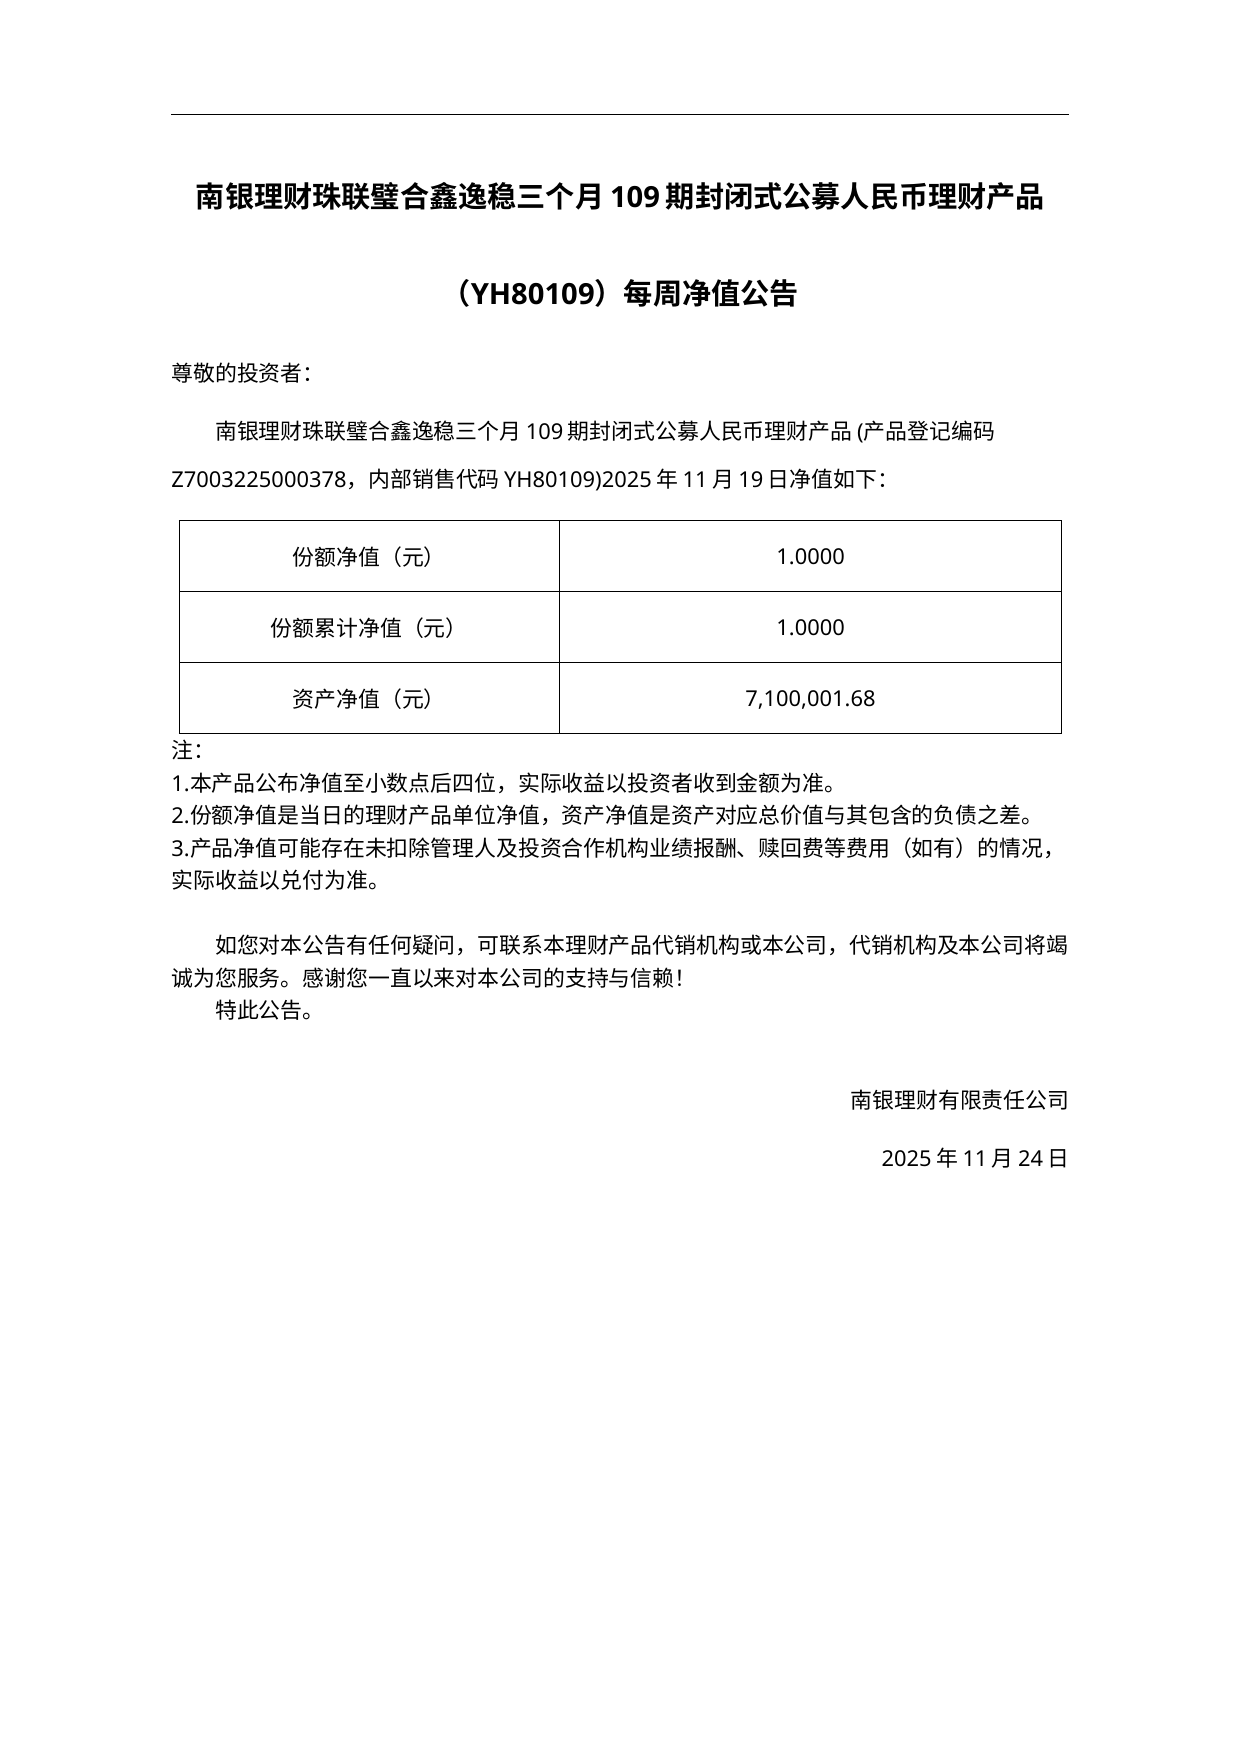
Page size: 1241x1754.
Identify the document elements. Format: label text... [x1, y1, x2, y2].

text 尊敬的投资者： [171, 355, 1069, 388]
table_header 份额净值（元） [180, 521, 559, 591]
table_cell 1.0000 [560, 592, 1061, 662]
table_cell 份额累计净值（元） [180, 592, 559, 662]
table_cell 7,100,001.68 [560, 663, 1061, 733]
text 如您对本公告有任何疑问，可联系本理财产品代销机构或本公司，代销机构及本公司将竭诚为您服务。感谢您一直以来对本公司的支持与信赖！ [171, 928, 1069, 993]
text 特此公告。 [171, 993, 1069, 1025]
text 1.本产品公布净值至小数点后四位，实际收益以投资者收到金额为准。 [171, 765, 1069, 798]
text 南银理财珠联璧合鑫逸稳三个月109期封闭式公募人民币理财产品 (产品登记编码Z7003225000378，内部销售代码YH80109)2025年11月19日净值如下： [171, 413, 1069, 494]
table_cell 资产净值（元） [180, 663, 559, 733]
text 2025年11月24日 [171, 1140, 1069, 1173]
table_header 1.0000 [560, 521, 1061, 591]
text 南银理财有限责任公司 [171, 1082, 1069, 1115]
text 3.产品净值可能存在未扣除管理人及投资合作机构业绩报酬、赎回费等费用（如有）的情况，实际收益以兑付为准。 [171, 830, 1069, 895]
text 2.份额净值是当日的理财产品单位净值，资产净值是资产对应总价值与其包含的负债之差。 [171, 798, 1069, 830]
text 注： [171, 733, 1069, 765]
text 南银理财珠联璧合鑫逸稳三个月109期封闭式公募人民币理财产品（YH80109）每周净值公告 [171, 162, 1069, 324]
